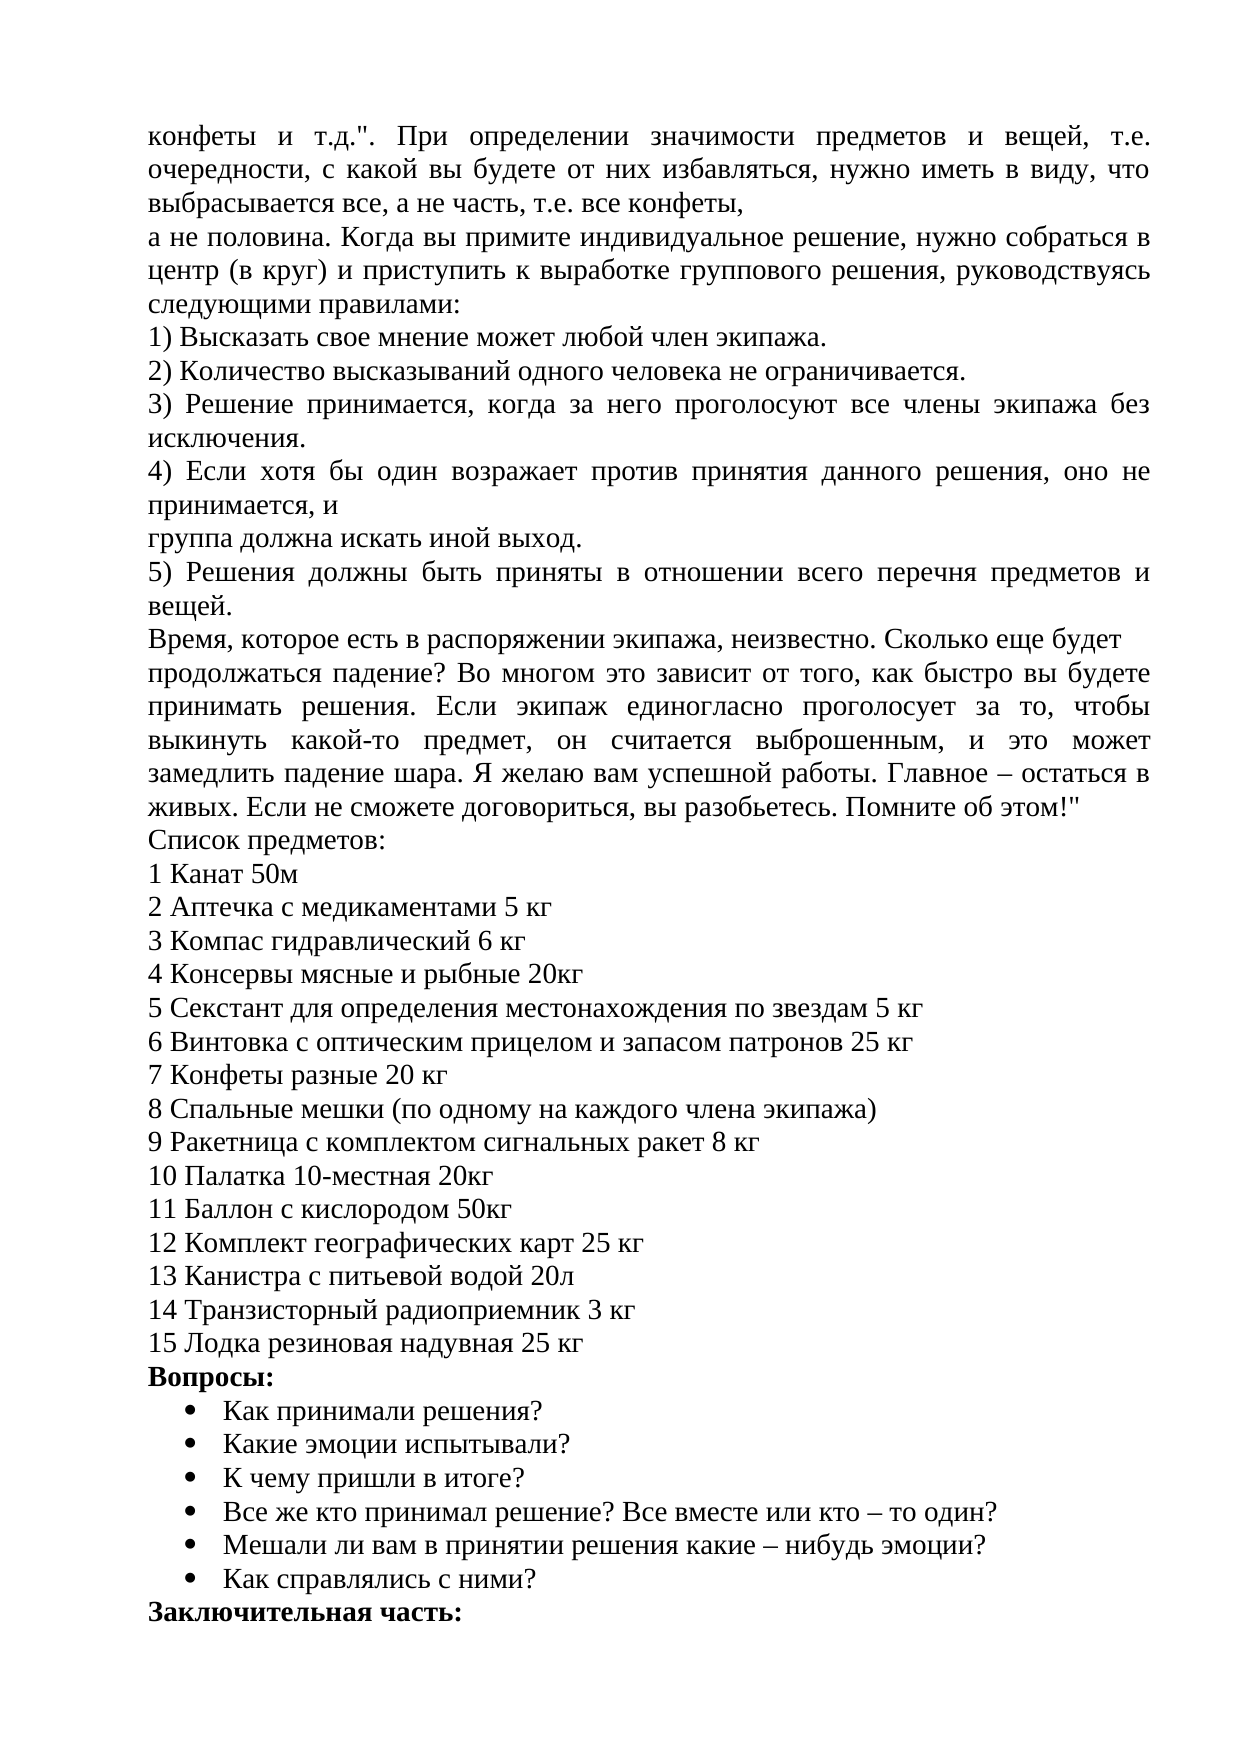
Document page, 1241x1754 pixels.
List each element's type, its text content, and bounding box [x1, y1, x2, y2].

list К чему пришли в итоге? [185, 1460, 1152, 1494]
list Мешали ли вам в принятии решения какие – нибудь эмоции? [185, 1527, 1152, 1561]
text 5 Секстант для определения местонахождения по звездам 5 кг [148, 990, 1152, 1024]
text 4 Консервы мясные и рыбные 20кг [148, 957, 1152, 990]
list Все же кто принимал решение? Все вместе или кто – то один? [185, 1494, 1152, 1527]
list Как справлялись с ними? [185, 1561, 1152, 1594]
text Список предметов: [148, 822, 1152, 856]
list Какие эмоции испытывали? [185, 1426, 1152, 1460]
text 6 Винтовка с оптическим прицелом и запасом патронов 25 кг [148, 1024, 1152, 1057]
text 5) Решения должны быть приняты в отношении всего перечня предметов и вещей. [148, 554, 1152, 621]
text 4) Если хотя бы один возражает против принятия данного решения, оно не принимается, и [148, 453, 1152, 521]
text Вопросы: [148, 1359, 1152, 1393]
text 7 Конфеты разные 20 кг [148, 1057, 1152, 1091]
text Время, которое есть в распоряжении экипажа, неизвестно. Сколько еще будет [148, 621, 1152, 655]
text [148, 118, 1152, 219]
text 14 Транзисторный радиоприемник 3 кг [148, 1292, 1152, 1326]
text 2 Аптечка с медикаментами 5 кг [148, 889, 1152, 923]
text 1) Высказать свое мнение может любой член экипажа. [148, 319, 1152, 353]
text 13 Канистра с питьевой водой 20л [148, 1258, 1152, 1292]
text 3 Компас гидравлический 6 кг [148, 923, 1152, 957]
text 10 Палатка 10-местная 20кг [148, 1158, 1152, 1191]
text 15 Лодка резиновая надувная 25 кг [148, 1326, 1152, 1359]
text группа должна искать иной выход. [148, 521, 1152, 554]
text 11 Баллон с кислородом 50кг [148, 1191, 1152, 1225]
text продолжаться падение? Во многом это зависит от того, как быстро вы будете принимать решения. Если экипаж единогласно проголосует за то, чтобы выкинуть какой-то предмет, он считается выброшенным, и это может замедлить падение шара. Я желаю вам успешной работы. Главное – остаться в живых. Если не сможете договориться, вы разобьетесь. Помните об этом!" [148, 655, 1152, 822]
text Заключительная часть: [148, 1594, 1152, 1628]
text а не половина. Когда вы примите индивидуальное решение, нужно собраться в центр (в круг) и приступить к выработке группового решения, руководствуясь следующими правилами: [148, 219, 1152, 319]
list Как принимали решения? [185, 1393, 1152, 1426]
text 2) Количество высказываний одного человека не ограничивается. [148, 353, 1152, 386]
text 3) Решение принимается, когда за него проголосуют все члены экипажа без исключения. [148, 386, 1152, 453]
text 12 Комплект географических карт 25 кг [148, 1225, 1152, 1258]
text 8 Спальные мешки (по одному на каждого члена экипажа) [148, 1091, 1152, 1124]
text 9 Ракетница с комплектом сигнальных ракет 8 кг [148, 1124, 1152, 1158]
text 1 Канат 50м [148, 856, 1152, 889]
